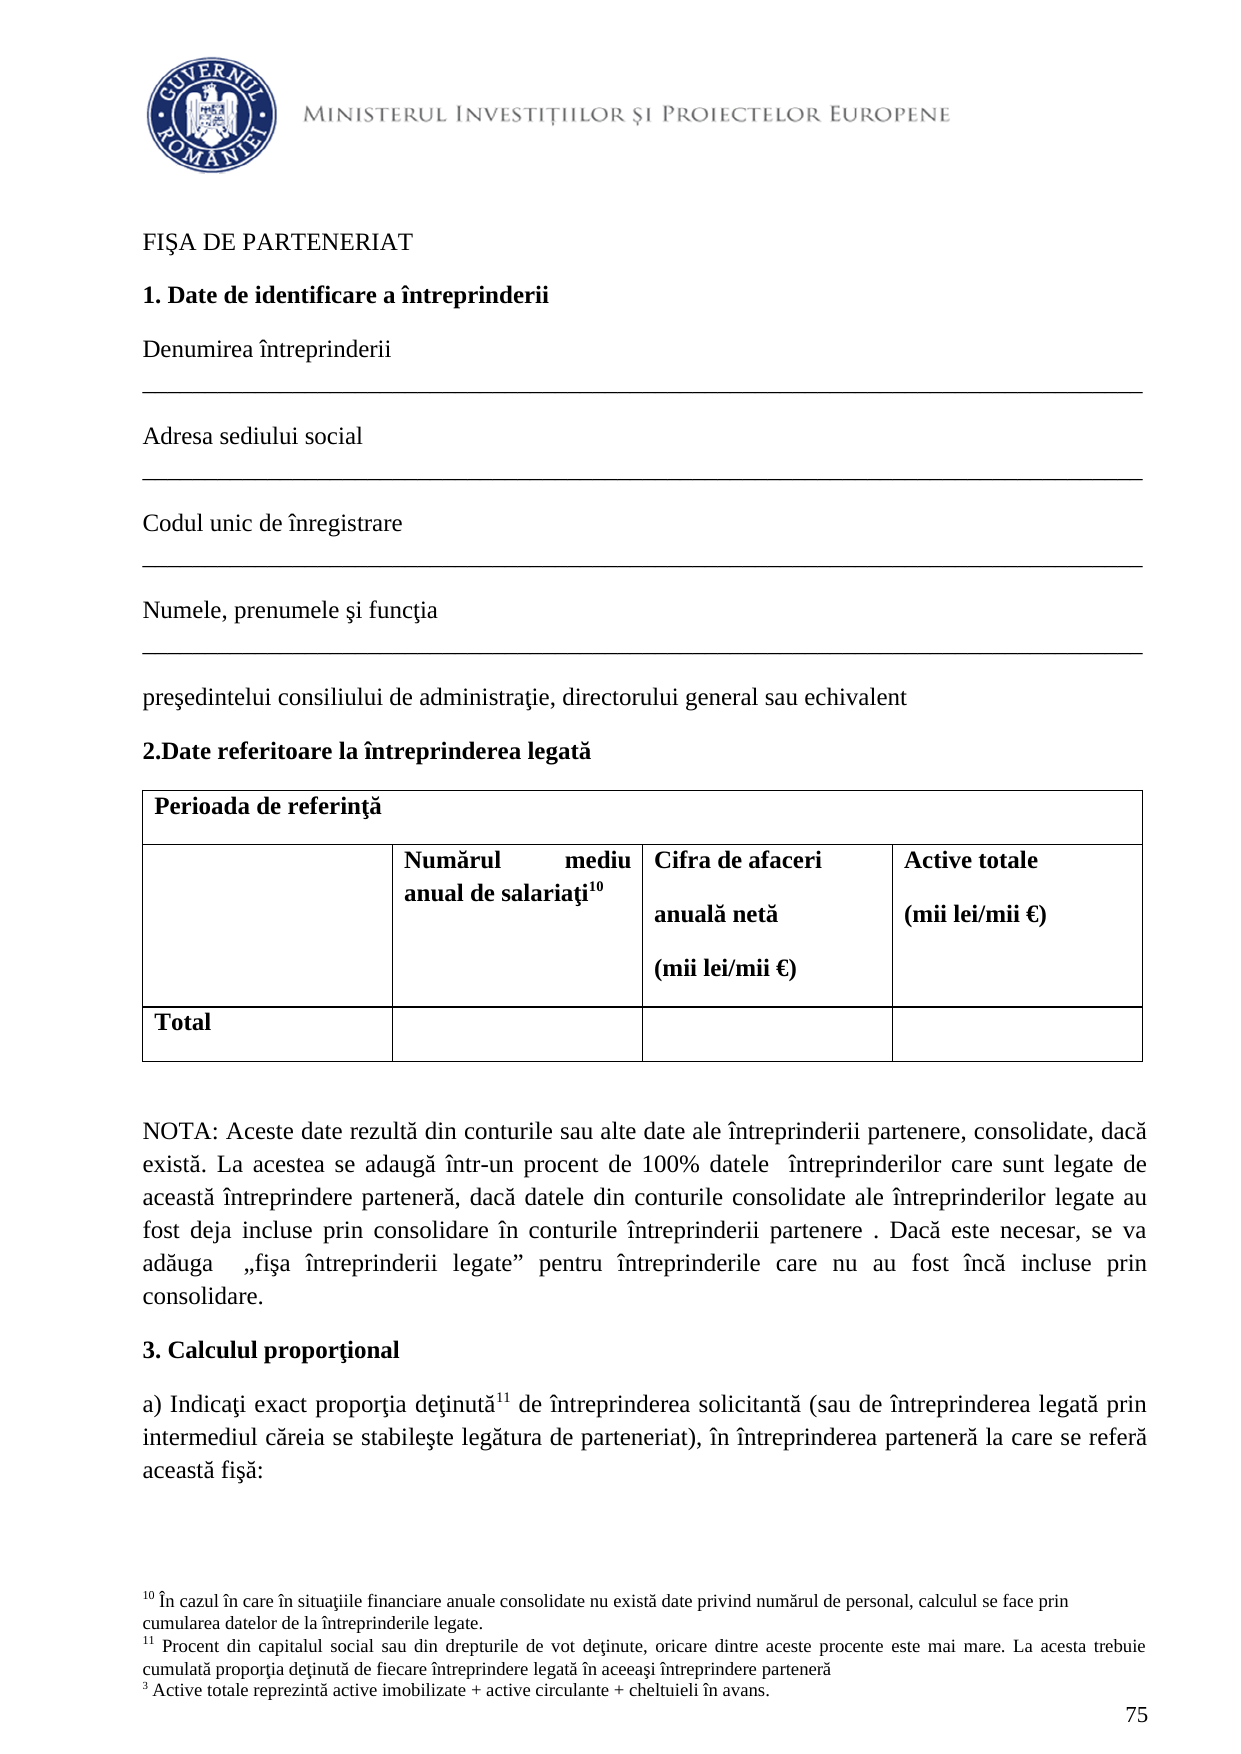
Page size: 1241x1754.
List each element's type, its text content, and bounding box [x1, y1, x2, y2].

text NOTA: Aceste date rezultă din conturile sau alte date ale întreprinderii partenere, consolidate, dacă există. La acestea se adaugă într-un procent de 100% datele întreprinderilor care sunt legate de această întreprindere parteneră, dacă datele din conturile consolidate ale întreprinderilor legate au fost deja incluse prin consolidare în conturile întreprinderii partenere . Dacă este necesar, se va adăuga „fişa întreprinderii legate” pentru întreprinderile care nu au fost încă incluse prin consolidare. [142, 1116, 1148, 1310]
text 1. Date de identificare a întreprinderii [142, 281, 1148, 309]
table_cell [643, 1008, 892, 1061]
text preşedintelui consiliului de administraţie, directorului general sau echivalent [142, 682, 1148, 711]
text Codul unic de înregistrare ________________________________________________________________________________ [142, 508, 1148, 570]
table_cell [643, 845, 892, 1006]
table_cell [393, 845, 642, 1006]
text 3. Calculul proporţional [142, 1335, 1148, 1364]
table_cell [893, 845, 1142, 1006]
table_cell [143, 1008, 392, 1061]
picture [142, 52, 1088, 174]
text Adresa sediului social ________________________________________________________________________________ [142, 421, 1148, 483]
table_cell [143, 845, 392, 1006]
text Numele, prenumele şi funcţia ________________________________________________________________________________ [142, 595, 1148, 657]
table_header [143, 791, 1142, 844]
text FIŞA DE PARTENERIAT [142, 227, 1148, 256]
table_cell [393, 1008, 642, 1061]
text Denumirea întreprinderii ________________________________________________________________________________ [142, 334, 1148, 396]
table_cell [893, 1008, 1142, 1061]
text 2.Date referitoare la întreprinderea legată [142, 736, 1148, 764]
text a) Indicaţi exact proporţia deţinută de întreprinderea solicitantă (sau de întreprinderea legată prin intermediul căreia se stabileşte legătura de parteneriat), în întreprinderea parteneră la care se referă această fişă: [142, 1389, 1148, 1484]
